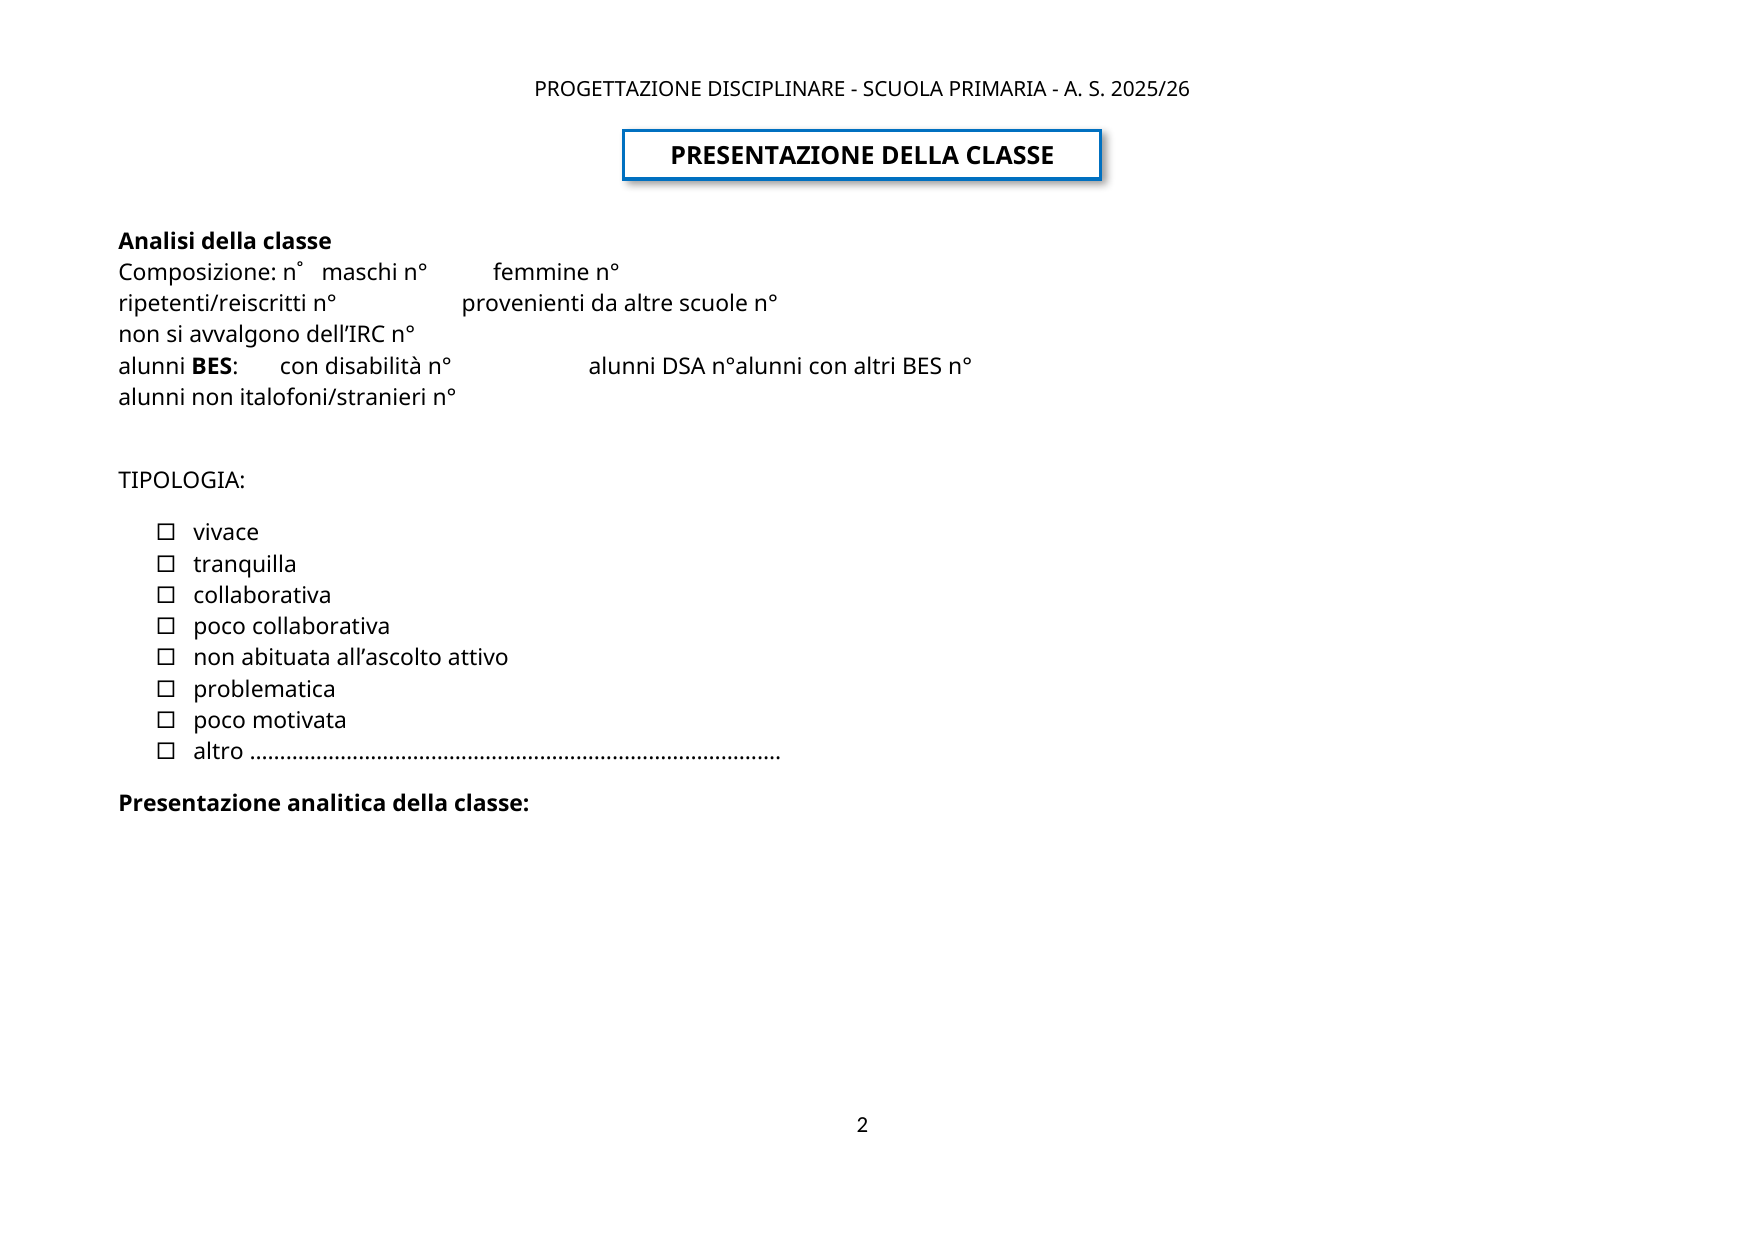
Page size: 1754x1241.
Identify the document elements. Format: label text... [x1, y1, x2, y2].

list tranquilla [156, 547, 1606, 579]
list altro ……………………………………………………………………………. [156, 735, 1606, 766]
list poco collaborativa [156, 610, 1606, 641]
text alunni non italofoni/stranieri n° [118, 381, 1606, 412]
text non si avvalgono dell’IRC n° [118, 318, 1606, 349]
text Analisi della classe [118, 224, 1606, 256]
text Presentazione analitica della classe: [118, 787, 1606, 818]
list collaborativa [156, 579, 1606, 610]
list poco motivata [156, 704, 1606, 735]
list non abituata all’ascolto attivo [156, 641, 1606, 672]
text Composizione: n˚ maschi n° femmine n° [118, 256, 1606, 287]
list problematica [156, 672, 1606, 704]
text TIPOLOGIA: [118, 464, 1606, 495]
text alunni BES: con disabilità n° alunni DSA n°alunni con altri BES n° [118, 349, 1606, 381]
text ripetenti/reiscritti n° provenienti da altre scuole n° [118, 287, 1606, 318]
list vivace [156, 516, 1606, 547]
